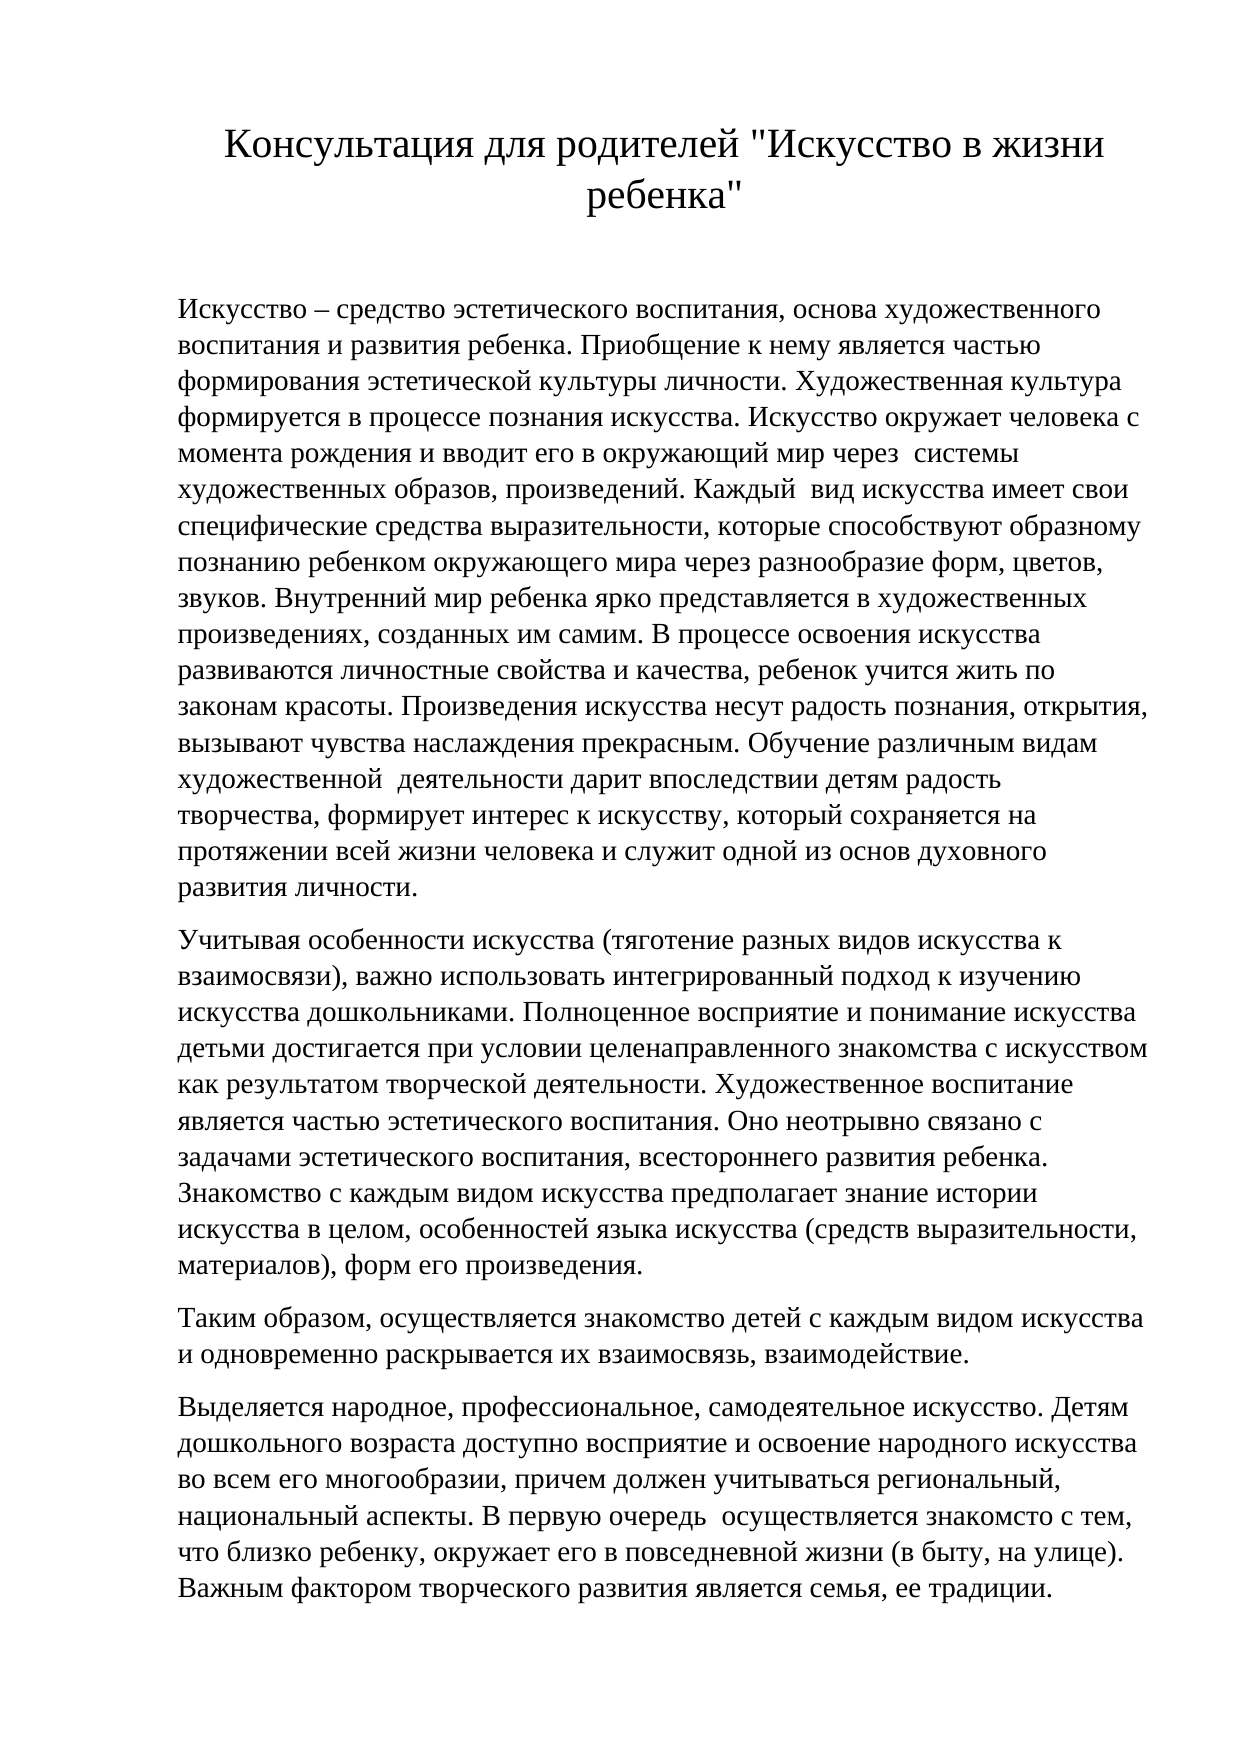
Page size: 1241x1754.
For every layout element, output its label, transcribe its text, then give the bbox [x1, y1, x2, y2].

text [177, 1389, 1152, 1603]
text Таким образом, осуществляется знакомство детей с каждым видом искусства и одновременно раскрывается их взаимосвязь, взаимодействие. [177, 1300, 1152, 1370]
text Учитывая особенности искусства (тяготение разных видов искусства к взаимосвязи), важно использовать интегрированный подход к изучению искусства дошкольниками. Полноценное восприятие и понимание искусства детьми достигается при условии целенаправленного знакомства с искусством как результатом творческой деятельности. Художественное воспитание является частью эстетического воспитания. Оно неотрывно связано с задачами эстетического воспитания, всестороннего развития ребенка. Знакомство с каждым видом искусства предполагает знание истории искусства в целом, особенностей языка искусства (средств выразительности, материалов), форм его произведения. [177, 922, 1152, 1281]
text Консультация для родителей "Искусство в жизни ребенка" [177, 118, 1152, 218]
text Искусство – средство эстетического воспитания, основа художественного воспитания и развития ребенка. Приобщение к нему является частью формирования эстетической культуры личности. Художественная культура формируется в процессе познания искусства. Искусство окружает человека с момента рождения и вводит его в окружающий мир через системы художественных образов, произведений. Каждый вид искусства имеет свои специфические средства выразительности, которые способствуют образному познанию ребенком окружающего мира через разнообразие форм, цветов, звуков. Внутренний мир ребенка ярко представляется в художественных произведениях, созданных им самим. В процессе освоения искусства развиваются личностные свойства и качества, ребенок учится жить по законам красоты. Произведения искусства несут радость познания, открытия, вызывают чувства наслаждения прекрасным. Обучение различным видам художественной деятельности дарит впоследствии детям радость творчества, формирует интерес к искусству, который сохраняется на протяжении всей жизни человека и служит одной из основ духовного развития личности. [177, 291, 1152, 903]
